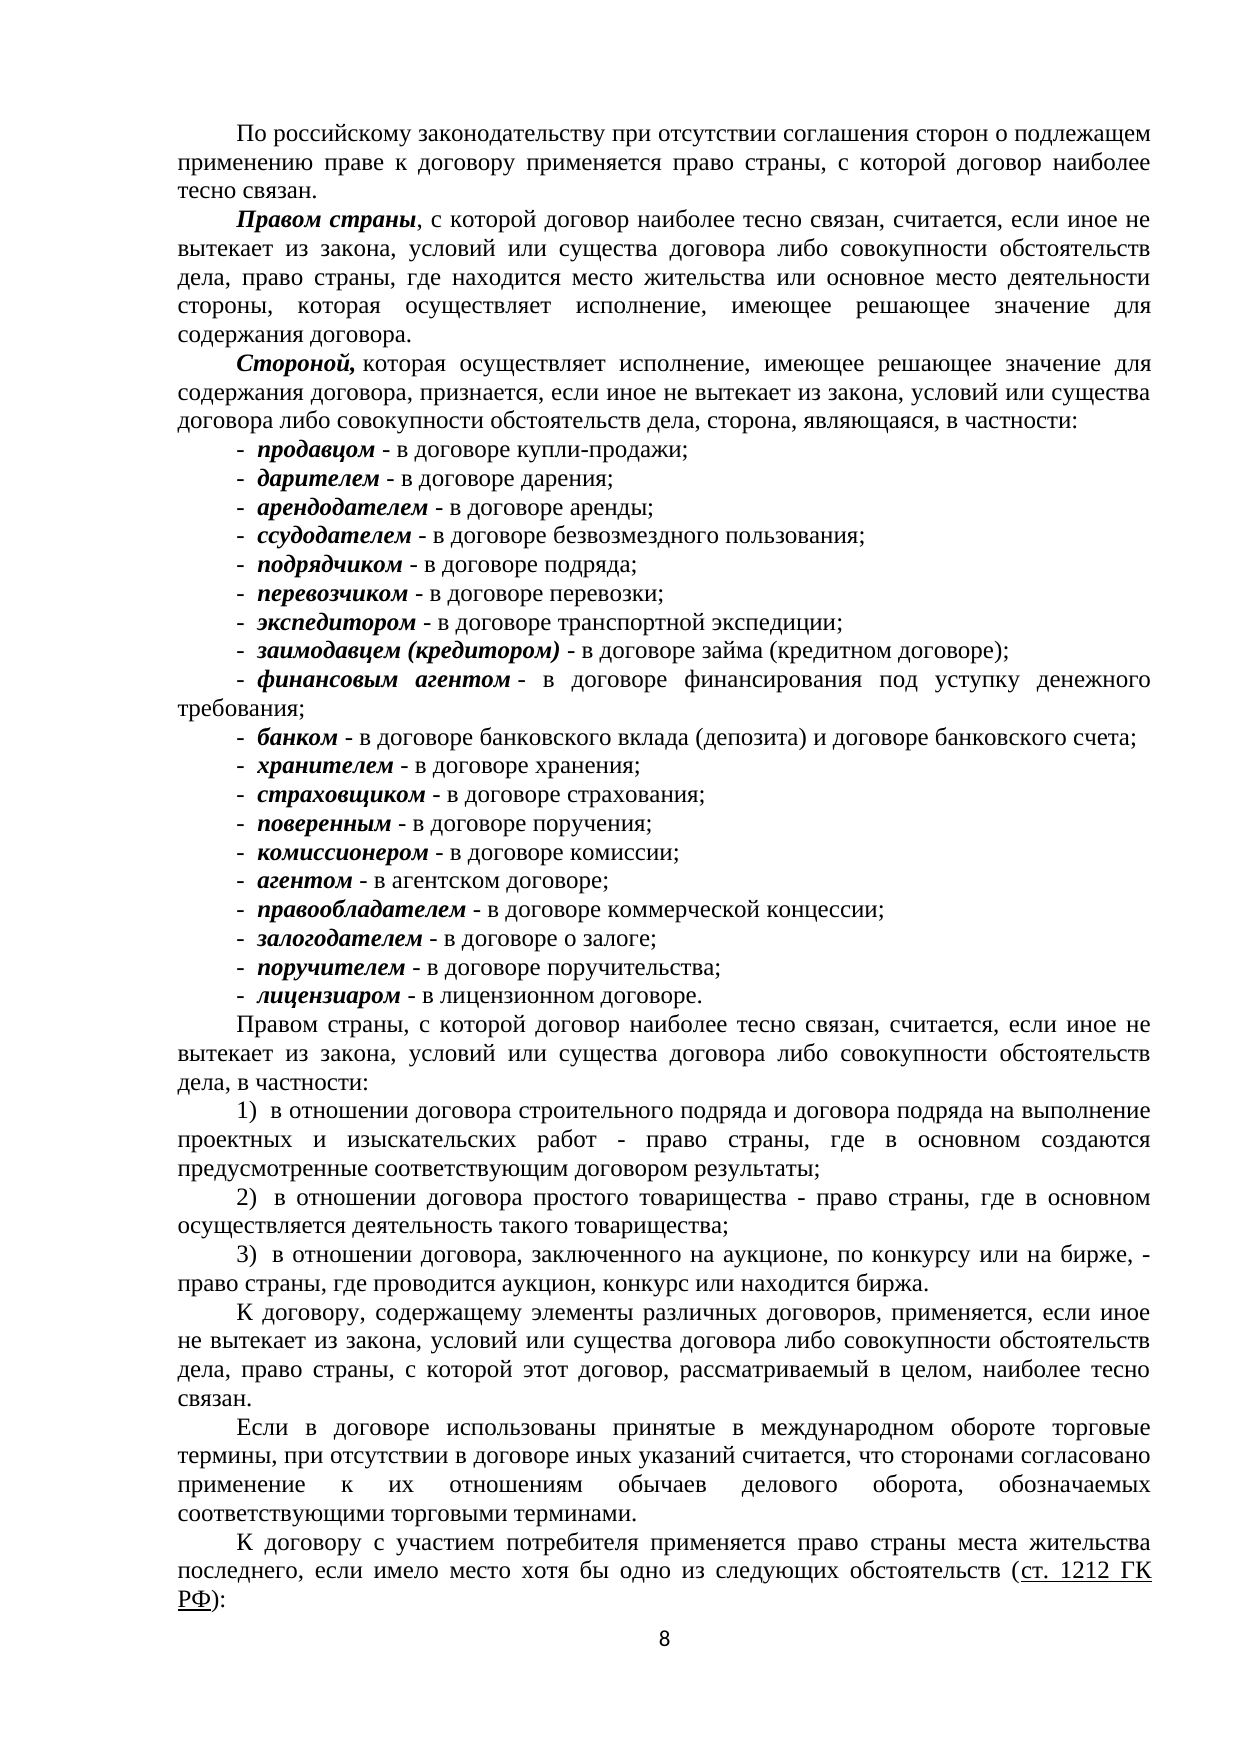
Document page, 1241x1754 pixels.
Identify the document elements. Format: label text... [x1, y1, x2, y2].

text - заимодавцем (кредитором) - в договоре займа (кредитном договоре); [177, 636, 1152, 664]
text Правом страны, с которой договор наиболее тесно связан, считается, если иное не вытекает из закона, условий или существа договора либо совокупности обстоятельств дела, в частности: [177, 1009, 1152, 1096]
text 2) в отношении договора простого товарищества - право страны, где в основном осуществляется деятельность такого товарищества; [177, 1182, 1152, 1239]
text К договору с участием потребителя применяется право страны места жительства последнего, если имело место хотя бы одно из следующих обстоятельств (ст. 1212 ГК РФ): [177, 1527, 1152, 1613]
text - лицензиаром - в лицензионном договоре. [177, 981, 1152, 1009]
text - финансовым агентом - в договоре финансирования под уступку денежного требования; [177, 664, 1152, 722]
text - подрядчиком - в договоре подряда; [177, 549, 1152, 578]
text 3) в отношении договора, заключенного на аукционе, по конкурсу или на бирже, - право страны, где проводится аукцион, конкурс или находится биржа. [177, 1239, 1152, 1297]
text - комиссионером - в договоре комиссии; [177, 837, 1152, 866]
text - продавцом - в договоре купли-продажи; [177, 434, 1152, 463]
text - поверенным - в договоре поручения; [177, 808, 1152, 837]
text - ссудодателем - в договоре безвозмездного пользования; [177, 521, 1152, 549]
text - агентом - в агентском договоре; [177, 866, 1152, 894]
text 1) в отношении договора строительного подряда и договора подряда на выполнение проектных и изыскательских работ - право страны, где в основном создаются предусмотренные соответствующим договором результаты; [177, 1096, 1152, 1182]
text - страховщиком - в договоре страхования; [177, 779, 1152, 808]
text Правом страны, с которой договор наиболее тесно связан, считается, если иное не вытекает из закона, условий или существа договора либо совокупности обстоятельств дела, право страны, где находится место жительства или основное место деятельности стороны, которая осуществляет исполнение, имеющее решающее значение для содержания договора. [177, 204, 1152, 348]
text Стороной, которая осуществляет исполнение, имеющее решающее значение для содержания договора, признается, если иное не вытекает из закона, условий или существа договора либо совокупности обстоятельств дела, сторона, являющаяся, в частности: [177, 348, 1152, 434]
text - залогодателем - в договоре о залоге; [177, 923, 1152, 952]
text - правообладателем - в договоре коммерческой концессии; [177, 894, 1152, 923]
text - арендодателем - в договоре аренды; [177, 492, 1152, 521]
text Если в договоре использованы принятые в международном обороте торговые термины, при отсутствии в договоре иных указаний считается, что сторонами согласовано применение к их отношениям обычаев делового оборота, обозначаемых соответствующими торговыми терминами. [177, 1412, 1152, 1527]
text К договору, содержащему элементы различных договоров, применяется, если иное не вытекает из закона, условий или существа договора либо совокупности обстоятельств дела, право страны, с которой этот договор, рассматриваемый в целом, наиболее тесно связан. [177, 1297, 1152, 1412]
text - хранителем - в договоре хранения; [177, 751, 1152, 779]
text - перевозчиком - в договоре перевозки; [177, 578, 1152, 607]
text - экспедитором - в договоре транспортной экспедиции; [177, 607, 1152, 636]
text - дарителем - в договоре дарения; [177, 463, 1152, 492]
text - банком - в договоре банковского вклада (депозита) и договоре банковского счета; [177, 722, 1152, 751]
text - поручителем - в договоре поручительства; [177, 952, 1152, 981]
text По российскому законодательству при отсутствии соглашения сторон о подлежащем применению праве к договору применяется право страны, с которой договор наиболее тесно связан. [177, 118, 1152, 204]
